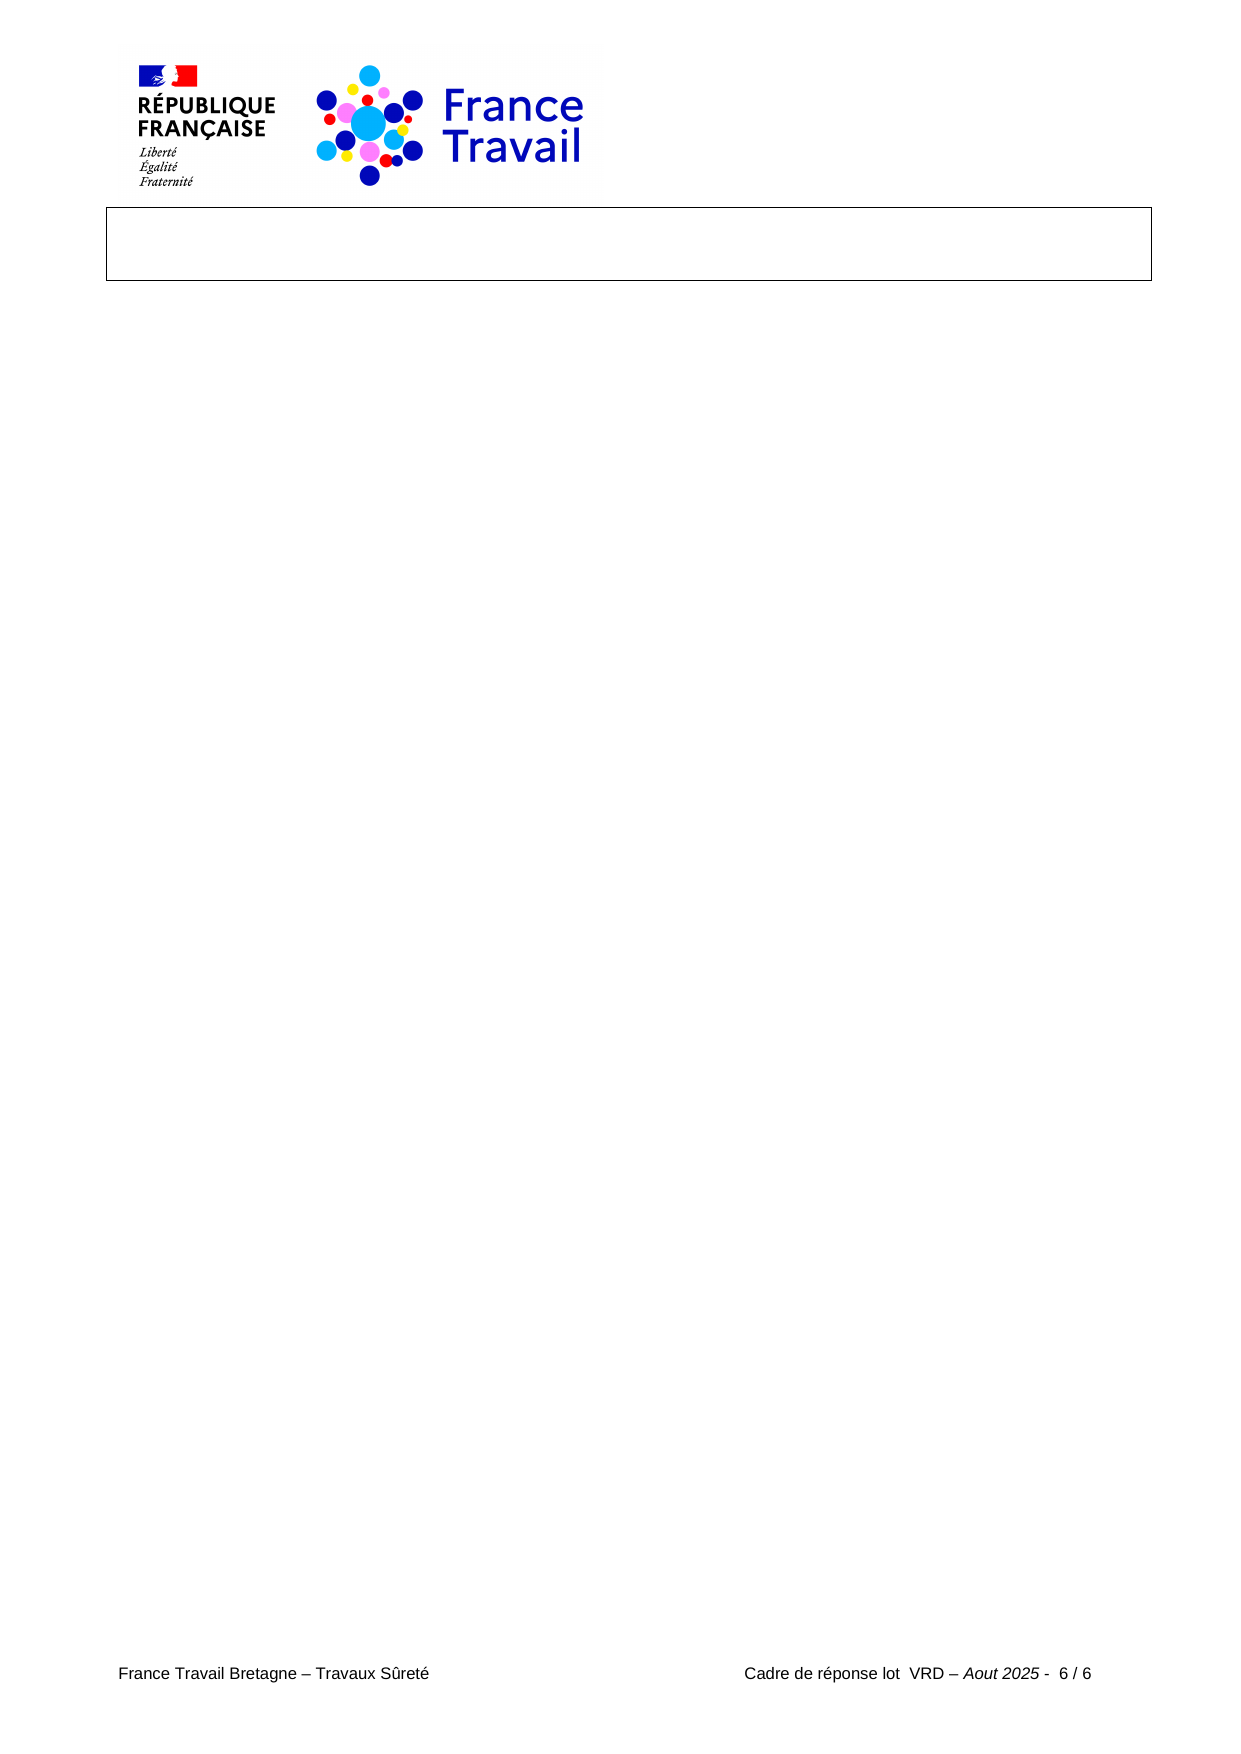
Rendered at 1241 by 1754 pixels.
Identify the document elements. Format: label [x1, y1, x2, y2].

table_header [107, 208, 1151, 280]
picture [118, 44, 604, 207]
